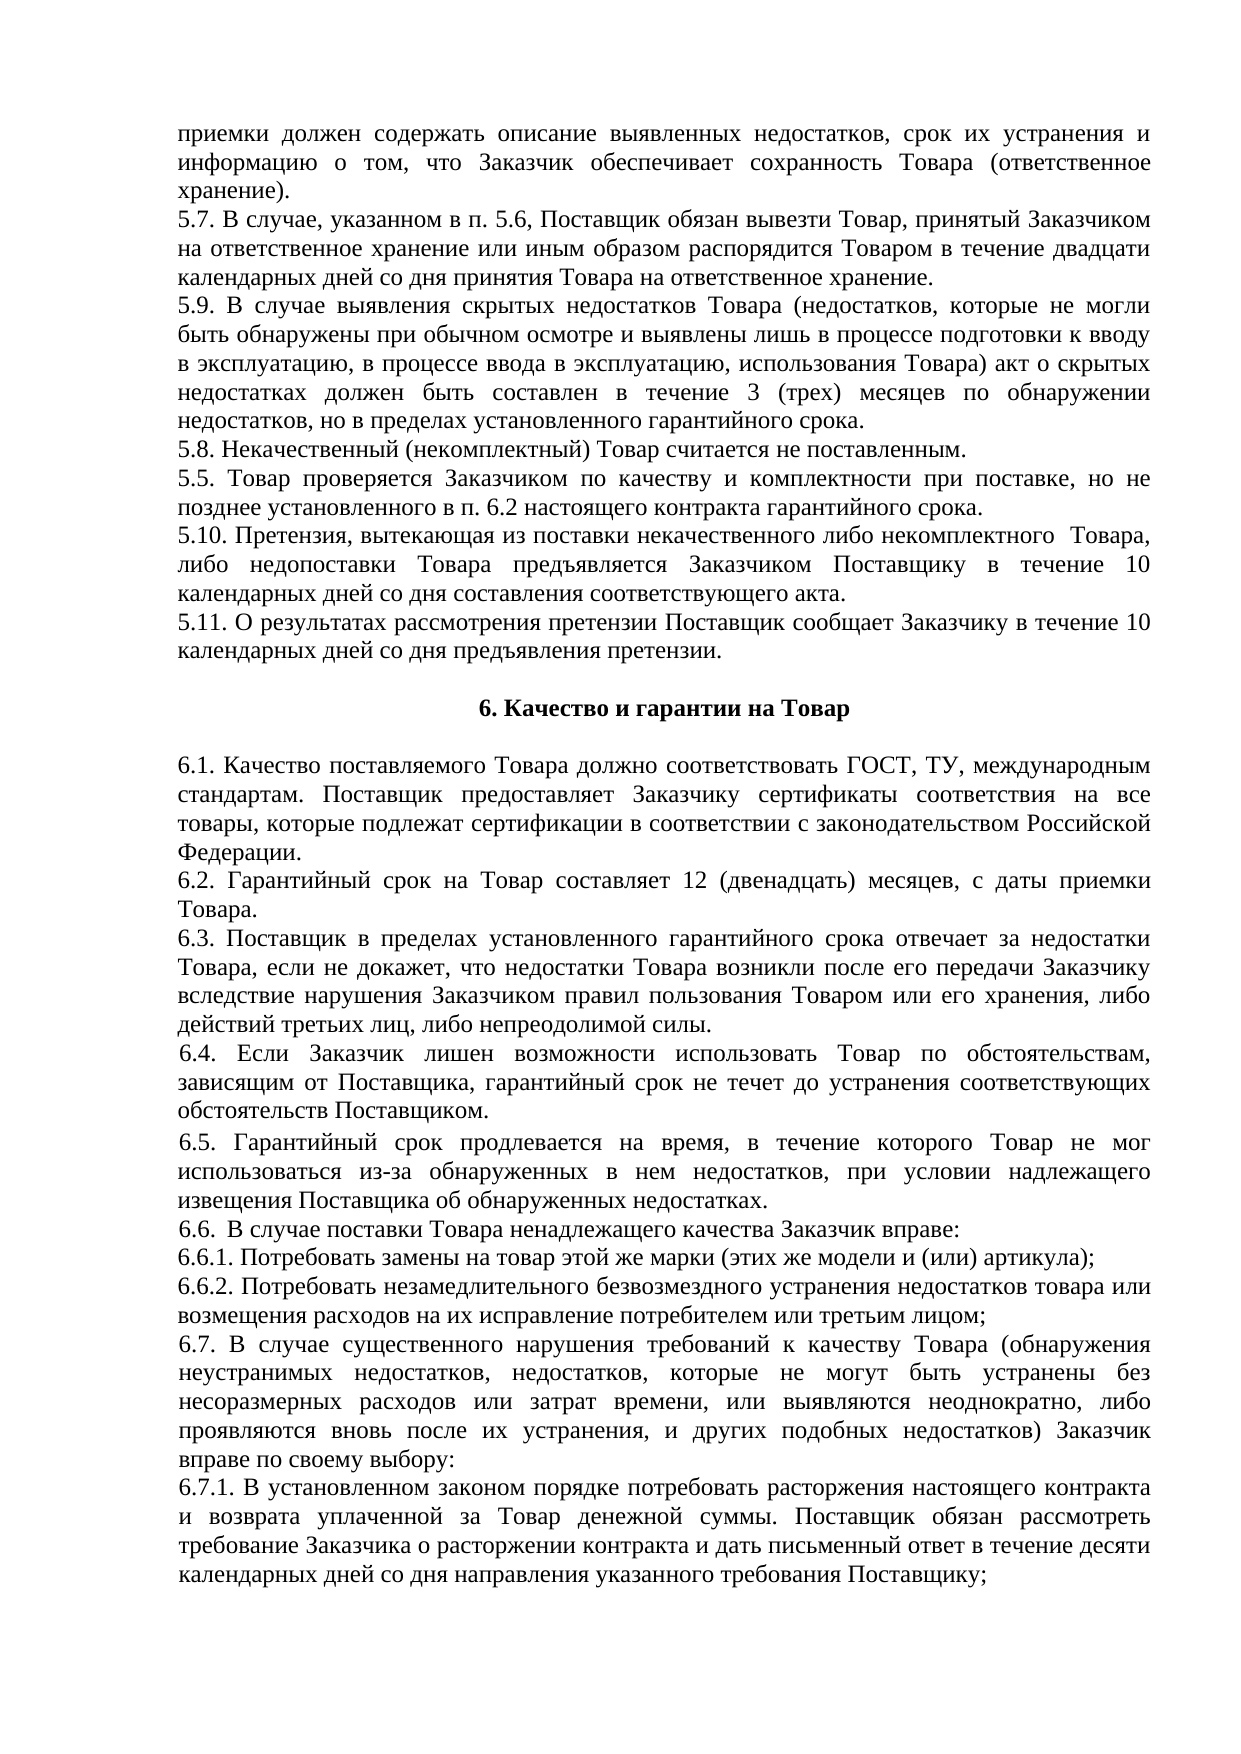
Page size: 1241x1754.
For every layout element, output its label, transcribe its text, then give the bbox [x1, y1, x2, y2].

text 5.7. В случае, указанном в п. 5.6, Поставщик обязан вывезти Товар, принятый Заказчиком на ответственное хранение или иным образом распорядится Товаром в течение двадцати календарных дней со дня принятия Товара на ответственное хранение. [177, 204, 1152, 291]
text 6.6. В случае поставки Товара ненадлежащего качества Заказчик вправе: [178, 1214, 1152, 1242]
text 6.7.1. В установленном законом порядке потребовать расторжения настоящего контракта и возврата уплаченной за Товар денежной суммы. Поставщик обязан рассмотреть требование Заказчика о расторжении контракта и дать письменный ответ в течение десяти календарных дней со дня направления указанного требования Поставщику; [178, 1472, 1152, 1587]
text 6.5. Гарантийный срок продлевается на время, в течение которого Товар не мог использоваться из-за обнаруженных в нем недостатков, при условии надлежащего извещения Поставщика об обнаруженных недостатках. [177, 1127, 1152, 1214]
text 6.1. Качество поставляемого Товара должно соответствовать ГОСТ, ТУ, международным стандартам. Поставщик предоставляет Заказчику сертификаты соответствия на все товары, которые подлежат сертификации в соответствии с законодательством Российской Федерации. [177, 751, 1152, 866]
text 5.11. О результатах рассмотрения претензии Поставщик сообщает Заказчику в течение 10 календарных дней со дня предъявления претензии. [177, 607, 1152, 664]
text 5.5. Товар проверяется Заказчиком по качеству и комплектности при поставке, но не позднее установленного в п. 6.2 настоящего контракта гарантийного срока. [177, 463, 1152, 521]
text 6.2. Гарантийный срок на Товар составляет 12 (двенадцать) месяцев, с даты приемки Товара. [177, 866, 1152, 923]
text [177, 118, 1152, 204]
text 6.4. Если Заказчик лишен возможности использовать Товар по обстоятельствам, зависящим от Поставщика, гарантийный срок не течет до устранения соответствующих обстоятельств Поставщиком. [177, 1038, 1152, 1124]
text 5.9. В случае выявления скрытых недостатков Товара (недостатков, которые не могли быть обнаружены при обычном осмотре и выявлены лишь в процессе подготовки к вводу в эксплуатацию, в процессе ввода в эксплуатацию, использования Товара) акт о скрытых недостатках должен быть составлен в течение 3 (трех) месяцев по обнаружении недостатков, но в пределах установленного гарантийного срока. [177, 291, 1152, 434]
text 6.7. В случае существенного нарушения требований к качеству Товара (обнаружения неустранимых недостатков, недостатков, которые не могут быть устранены без несоразмерных расходов или затрат времени, или выявляются неоднократно, либо проявляются вновь после их устранения, и других подобных недостатков) Заказчик вправе по своему выбору: [178, 1329, 1152, 1472]
text 6. Качество и гарантии на Товар [177, 693, 1152, 722]
text 5.10. Претензия, вытекающая из поставки некачественного либо некомплектного Товара, либо недопоставки Товара предъявляется Заказчиком Поставщику в течение 10 календарных дней со дня составления соответствующего акта. [177, 521, 1152, 607]
text 6.3. Поставщик в пределах установленного гарантийного срока отвечает за недостатки Товара, если не докажет, что недостатки Товара возникли после его передачи Заказчику вследствие нарушения Заказчиком правил пользования Товаром или его хранения, либо действий третьих лиц, либо непреодолимой силы. [177, 923, 1152, 1038]
text 6.6.2. Потребовать незамедлительного безвозмездного устранения недостатков товара или возмещения расходов на их исправление потребителем или третьим лицом; [177, 1271, 1152, 1329]
text 5.8. Некачественный (некомплектный) Товар считается не поставленным. [177, 434, 1152, 463]
text 6.6.1. Потребовать замены на товар этой же марки (этих же модели и (или) артикула); [177, 1242, 1152, 1271]
